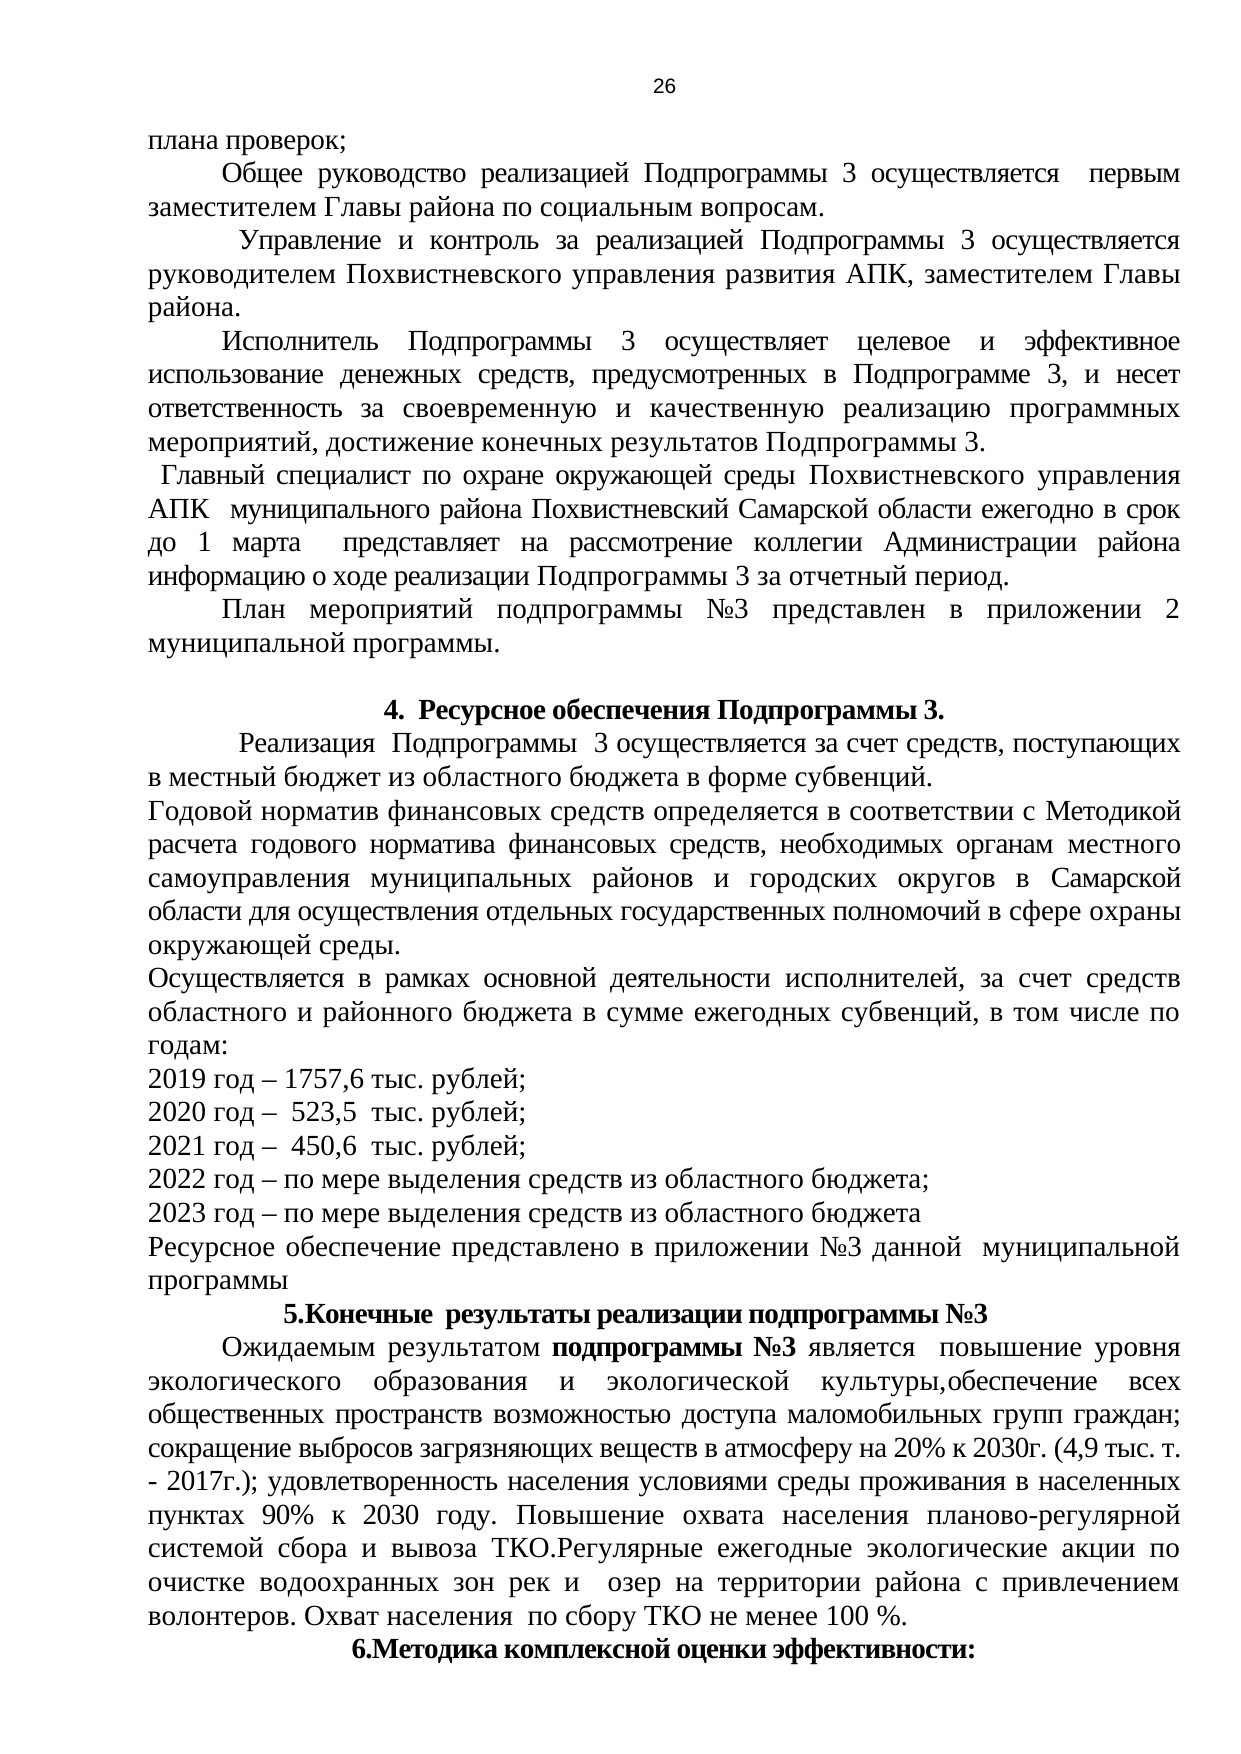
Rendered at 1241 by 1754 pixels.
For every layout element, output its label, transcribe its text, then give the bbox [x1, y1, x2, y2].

text Управление и контроль за реализацией Подпрограммы 3 осуществляется руководителем Похвистневского управления развития АПК, заместителем Главы района. [148, 222, 1181, 323]
text 2019 год – 1757,6 тыс. рублей; [148, 1061, 1181, 1094]
text 2023 год – по мере выделения средств из областного бюджета [148, 1195, 1181, 1229]
text Годовой норматив финансовых средств определяется в соответствии с Методикой расчета годового норматива финансовых средств, необходимых органам местного самоуправления муниципальных районов и городских округов в Самарской области для осуществления отдельных государственных полномочий в сфере охраны окружающей среды. [148, 793, 1181, 960]
text 5.Конечные результаты реализации подпрограммы №3 [148, 1296, 1181, 1329]
text 2020 год – 523,5 тыс. рублей; [148, 1094, 1181, 1128]
text План мероприятий подпрограммы №3 представлен в приложении 2 муниципальной программы. [148, 591, 1181, 658]
text Главный специалист по охране окружающей среды Похвистневского управления АПК муниципального района Похвистневский Самарской области ежегодно в срок до 1 марта представляет на рассмотрение коллегии Администрации района информацию о ходе реализации Подпрограммы 3 за отчетный период. [148, 457, 1181, 591]
text Исполнитель Подпрограммы 3 осуществляет целевое и эффективное использование денежных средств, предусмотренных в Подпрограмме 3, и несет ответственность за своевременную и качественную реализацию программных мероприятий, достижение конечных результатов Подпрограммы 3. [148, 323, 1181, 457]
text Общее руководство реализацией Подпрограммы 3 осуществляется первым заместителем Главы района по социальным вопросам. [148, 155, 1181, 222]
text 4. Ресурсное обеспечения Подпрограммы 3. [148, 692, 1181, 726]
text Ожидаемым результатом подпрограммы №3 является повышение уровня экологического образования и экологической культуры,обеспечение всех общественных пространств возможностью доступа маломобильных групп граждан; сокращение выбросов загрязняющих веществ в атмосферу на 20% к 2030г. (4,9 тыс. т. - 2017г.); удовлетворенность населения условиями среды проживания в населенных пунктах 90% к 2030 году. Повышение охвата населения планово-регулярной системой сбора и вывоза ТКО.Регулярные ежегодные экологические акции по очистке водоохранных зон рек и озер на территории района с привлечением волонтеров. Охват населения по сбору ТКО не менее 100 %. [148, 1329, 1181, 1631]
text Осуществляется в рамках основной деятельности исполнителей, за счет средств областного и районного бюджета в сумме ежегодных субвенций, в том числе по годам: [148, 960, 1181, 1061]
text 2021 год – 450,6 тыс. рублей; [148, 1128, 1181, 1162]
text Ресурсное обеспечение представлено в приложении №3 данной муниципальной программы [148, 1229, 1181, 1296]
text 6.Методика комплексной оценки эффективности: [148, 1631, 1181, 1665]
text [148, 122, 1181, 155]
text Реализация Подпрограммы 3 осуществляется за счет средств, поступающих в местный бюджет из областного бюджета в форме субвенций. [148, 726, 1181, 793]
text 2022 год – по мере выделения средств из областного бюджета; [148, 1162, 1181, 1195]
